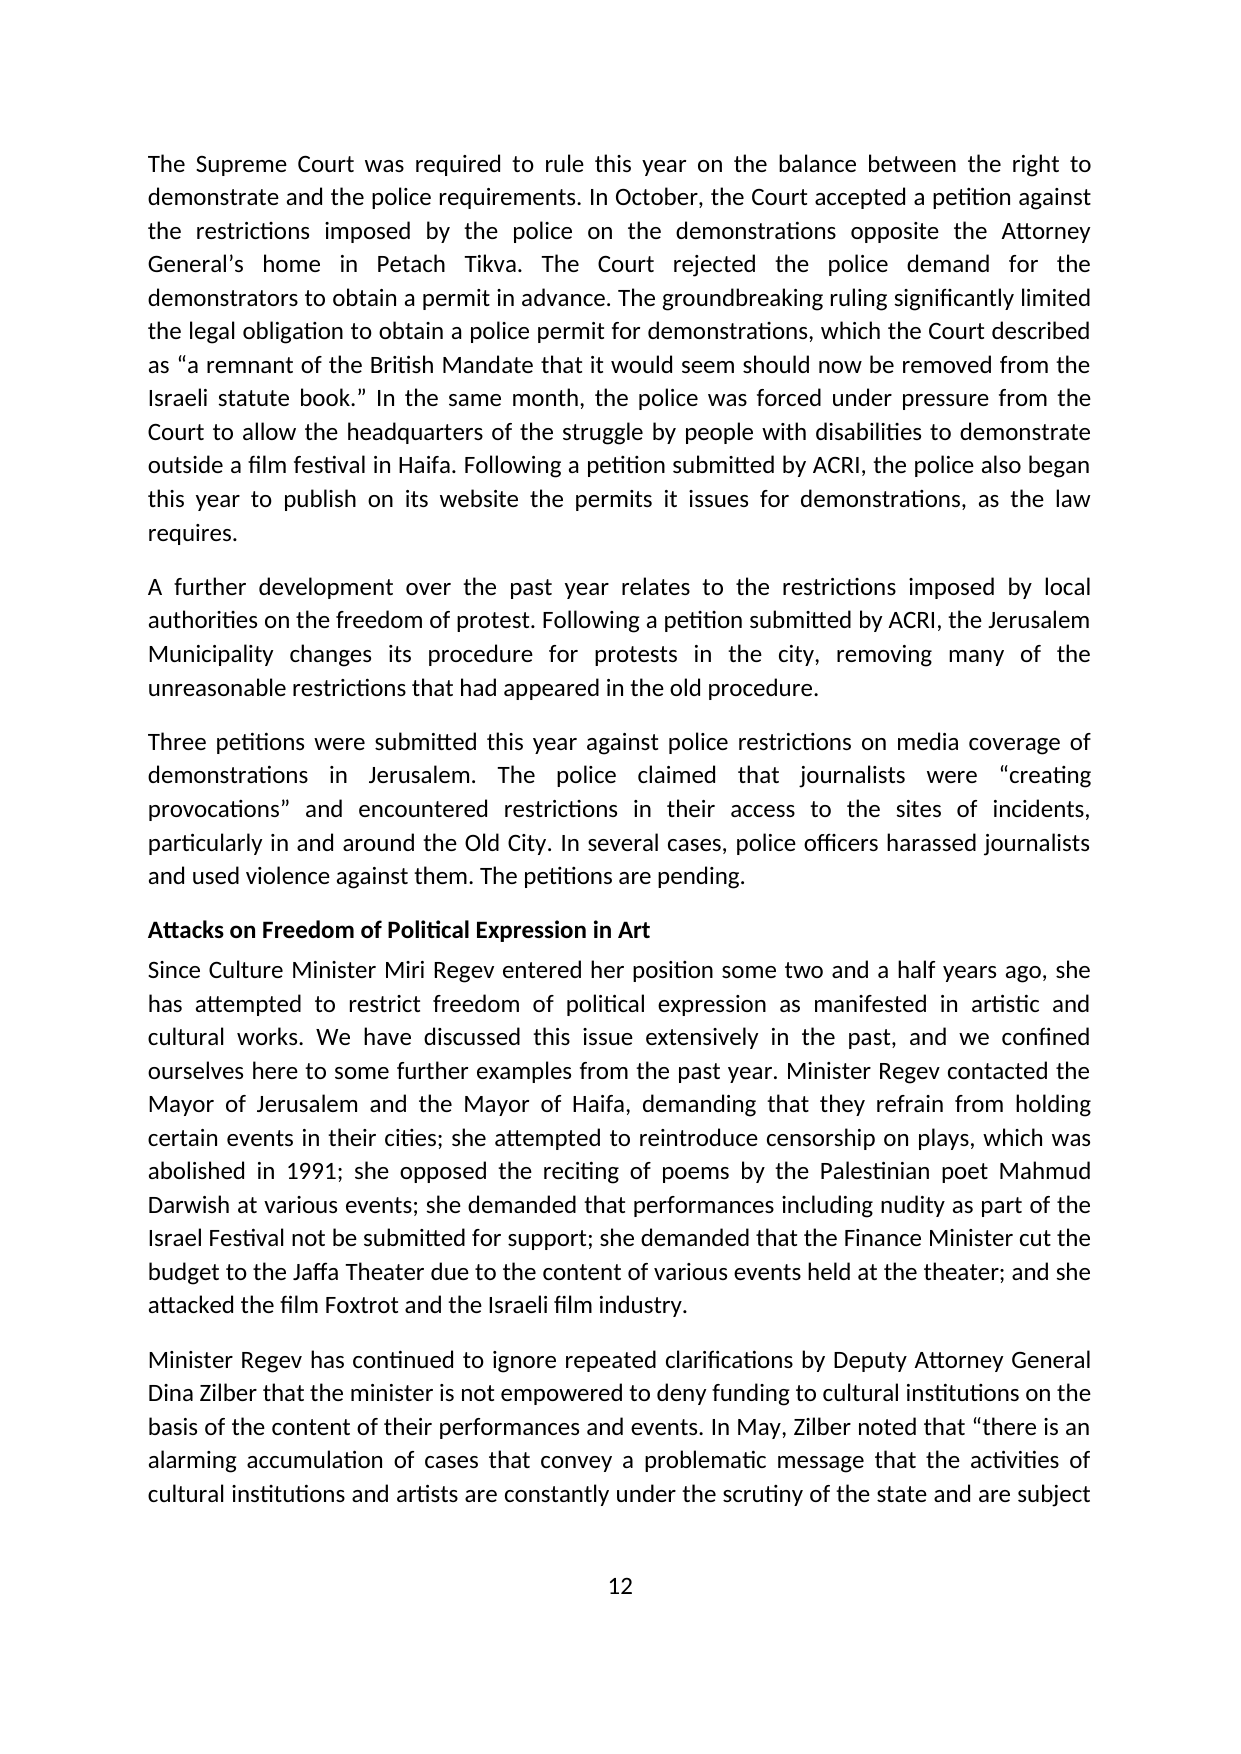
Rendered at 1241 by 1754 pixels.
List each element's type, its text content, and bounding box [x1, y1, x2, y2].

text Three petitions were submitted this year against police restrictions on media coverage of demonstrations in Jerusalem. The police claimed that journalists were “creating provocations” and encountered restrictions in their access to the sites of incidents, particularly in and around the Old City. In several cases, police officers harassed journalists and used violence against them. The petitions are pending. [148, 726, 1092, 891]
text A further development over the past year relates to the restrictions imposed by local authorities on the freedom of protest. Following a petition submitted by ACRI, the Jerusalem Municipality changes its procedure for protests in the city, removing many of the unreasonable restrictions that had appeared in the old procedure. [148, 571, 1092, 702]
text The Supreme Court was required to rule this year on the balance between the right to demonstrate and the police requirements. In October, the Court accepted a petition against the restrictions imposed by the police on the demonstrations opposite the Attorney General’s home in Petach Tikva. The Court rejected the police demand for the demonstrators to obtain a permit in advance. The groundbreaking ruling significantly limited the legal obligation to obtain a police permit for demonstrations, which the Court described as “a remnant of the British Mandate that it would seem should now be removed from the Israeli statute book.” In the same month, the police was forced under pressure from the Court to allow the headquarters of the struggle by people with disabilities to demonstrate outside a film festival in Haifa. Following a petition submitted by ACRI, the police also began this year to publish on its website the permits it issues for demonstrations, as the law requires. [148, 148, 1092, 547]
text Since Culture Minister Miri Regev entered her position some two and a half years ago, she has attempted to restrict freedom of political expression as manifested in artistic and cultural works. We have discussed this issue extensively in the past, and we confined ourselves here to some further examples from the past year. Minister Regev contacted the Mayor of Jerusalem and the Mayor of Haifa, demanding that they refrain from holding certain events in their cities; she attempted to reintroduce censorship on plays, which was abolished in 1991; she opposed the reciting of poems by the Palestinian poet Mahmud Darwish at various events; she demanded that performances including nudity as part of the Israel Festival not be submitted for support; she demanded that the Finance Minister cut the budget to the Jaffa Theater due to the content of various events held at the theater; and she attacked the film Foxtrot and the Israeli film industry. [148, 954, 1092, 1320]
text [148, 1344, 1092, 1509]
subtitle Attacks on Freedom of Political Expression in Art [148, 914, 1092, 945]
